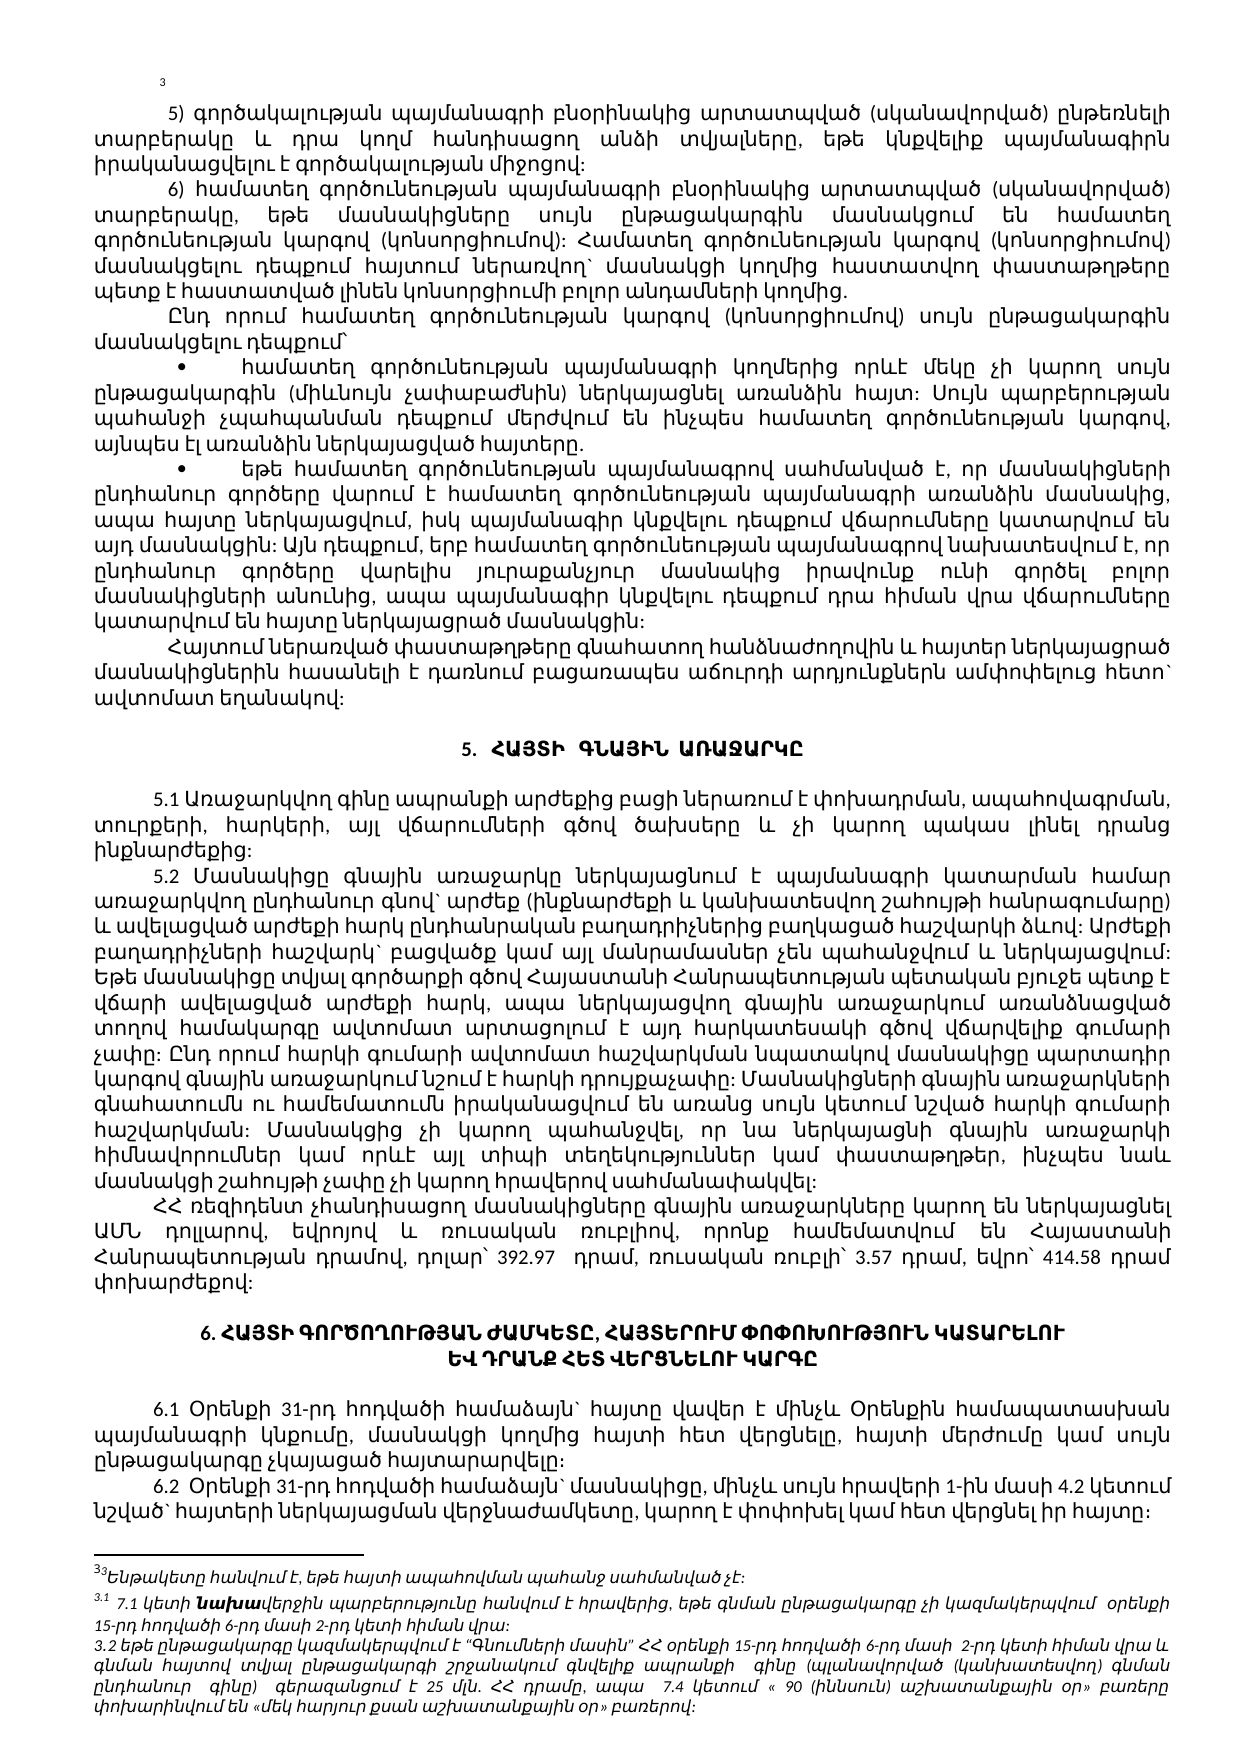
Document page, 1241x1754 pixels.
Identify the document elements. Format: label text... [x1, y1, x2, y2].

list եթե համատեղ գործունեության պայմանագրով սահմանված է, որ մասնակիցների ընդհանուր գործերը վարում է համատեղ գործունեության պայմանագրի առանձին մասնակից, ապա հայտը ներկայացվում, իսկ պայմանագիր կնքվելու դեպքում վճարումները կատարվում են այդ մասնակցին: Այն դեպքում, երբ համատեղ գործունեության պայմանագրով նախատեսվում է, որ ընդհանուր գործերը վարելիս յուրաքանչյուր մասնակից իրավունք ունի գործել բոլոր մասնակիցների անունից, ապա պայմանագիր կնքվելու դեպքում դրա հիման վրա վճարումները կատարվում են հայտը ներկայացրած մասնակցին: [94, 456, 1171, 634]
text ՀՀ ռեզիդենտ չհանդիսացող մասնակիցները գնային առաջարկները կարող են ներկայացնել ԱՄՆ դոլլարով, եվրոյով և ռուսական ռուբլիով, որոնք համեմատվում են Հայաստանի Հանրապետության դրամով, դոլար՝ 392.97 դրամ, ռուսական ռուբլի՝ 3.57 դրամ, եվրո՝ 414.58 դրամ փոխարժեքով: [94, 1193, 1171, 1295]
text 6. ՀԱՅՏԻ ԳՈՐԾՈՂՈՒԹՅԱՆ ԺԱՄԿԵՏԸ, ՀԱՅՏԵՐՈՒՄ ՓՈՓՈԽՈՒԹՅՈՒՆ ԿԱՏԱՐԵԼՈՒ [94, 1320, 1171, 1346]
text 6.1 Օրենքի 31-րդ հոդվածի համաձայն` հայտը վավեր է մինչև Օրենքին համապատասխան պայմանագրի կնքումը, մասնակցի կողմից հայտի հետ վերցնելը, հայտի մերժումը կամ սույն ընթացակարգը չկայացած հայտարարվելը։ [94, 1397, 1171, 1473]
text Ընդ որում համատեղ գործունեության կարգով (կոնսորցիումով) սույն ընթացակարգին մասնակցելու դեպքում՝ [94, 304, 1171, 354]
text 6.2 Օրենքի 31-րդ հոդվածի համաձայն` մասնակիցը, մինչև սույն հրավերի 1-ին մասի 4.2 կետում նշված` հայտերի ներկայացման վերջնաժամկետը, կարող է փոփոխել կամ հետ վերցնել իր հայտը։ [94, 1473, 1171, 1524]
text 5. ՀԱՅՏԻ ԳՆԱՅԻՆ ԱՌԱՋԱՐԿԸ [94, 736, 1171, 761]
text Հայտում ներառված փաստաթղթերը գնահատող հանձնաժողովին և հայտեր ներկայացրած մասնակիցներին հասանելի է դառնում բացառապես աճուրդի արդյունքներն ամփոփելուց հետո` ավտոմատ եղանակով: [94, 634, 1171, 710]
text 5) գործակալության պայմանագրի բնօրինակից արտատպված (սկանավորված) ընթեռնելի տարբերակը և դրա կողմ հանդիսացող անձի տվյալները, եթե կնքվելիք պայմանագիրն իրականացվելու է գործակալության միջոցով: [94, 100, 1171, 177]
text ԵՎ ԴՐԱՆՔ ՀԵՏ ՎԵՐՑՆԵԼՈՒ ԿԱՐԳԸ [94, 1346, 1171, 1371]
text 3 [94, 75, 1171, 100]
text 5.1 Առաջարկվող գինը ապրանքի արժեքից բացի ներառում է փոխադրման, ապահովագրման, տուրքերի, հարկերի, այլ վճարումների գծով ծախսերը և չի կարող պակաս լինել դրանց ինքնարժեքից: [94, 787, 1171, 863]
list համատեղ գործունեության պայմանագրի կողմերից որևէ մեկը չի կարող սույն ընթացակարգին (միևնույն չափաբաժնին) ներկայացնել առանձին հայտ: Սույն պարբերության պահանջի չպահպանման դեպքում մերժվում են ինչպես համատեղ գործունեության կարգով, այնպես էլ առանձին ներկայացված հայտերը. [94, 354, 1171, 456]
text 5.2 Մասնակիցը գնային առաջարկը ներկայացնում է պայմանագրի կատարման համար առաջարկվող ընդհանուր գնով` արժեք (ինքնարժեքի և կանխատեսվող շահույթի հանրագումարը) և ավելացված արժեքի հարկ ընդհանրական բաղադրիչներից բաղկացած հաշվարկի ձևով: Արժեքի բաղադրիչների հաշվարկ` բացվածք կամ այլ մանրամասներ չեն պահանջվում և ներկայացվում: Եթե մասնակիցը տվյալ գործարքի գծով Հայաստանի Հանրապետության պետական բյուջե պետք է վճարի ավելացված արժեքի հարկ, ապա ներկայացվող գնային առաջարկում առանձնացված տողով համակարգը ավտոմատ արտացոլում է այդ հարկատեսակի գծով վճարվելիք գումարի չափը: Ընդ որում հարկի գումարի ավտոմատ հաշվարկման նպատակով մասնակիցը պարտադիր կարգով գնային առաջարկում նշում է հարկի դրույքաչափը: Մասնակիցների գնային առաջարկների գնահատումն ու համեմատումն իրականացվում են առանց սույն կետում նշված հարկի գումարի հաշվարկման: Մասնակցից չի կարող պահանջվել, որ նա ներկայացնի գնային առաջարկի հիմնավորումներ կամ որևէ այլ տիպի տեղեկություններ կամ փաստաթղթեր, ինչպես նաև մասնակցի շահույթի չափը չի կարող հրավերով սահմանափակվել: [94, 863, 1171, 1193]
text 6) համատեղ գործունեության պայմանագրի բնօրինակից արտատպված (սկանավորված) տարբերակը, եթե մասնակիցները սույն ընթացակարգին մասնակցում են համատեղ գործունեության կարգով (կոնսորցիումով): Համատեղ գործունեության կարգով (կոնսորցիումով) մասնակցելու դեպքում հայտում ներառվող` մասնակցի կողմից հաստատվող փաստաթղթերը պետք է հաստատված լինեն կոնսորցիումի բոլոր անդամների կողմից. [94, 177, 1171, 304]
